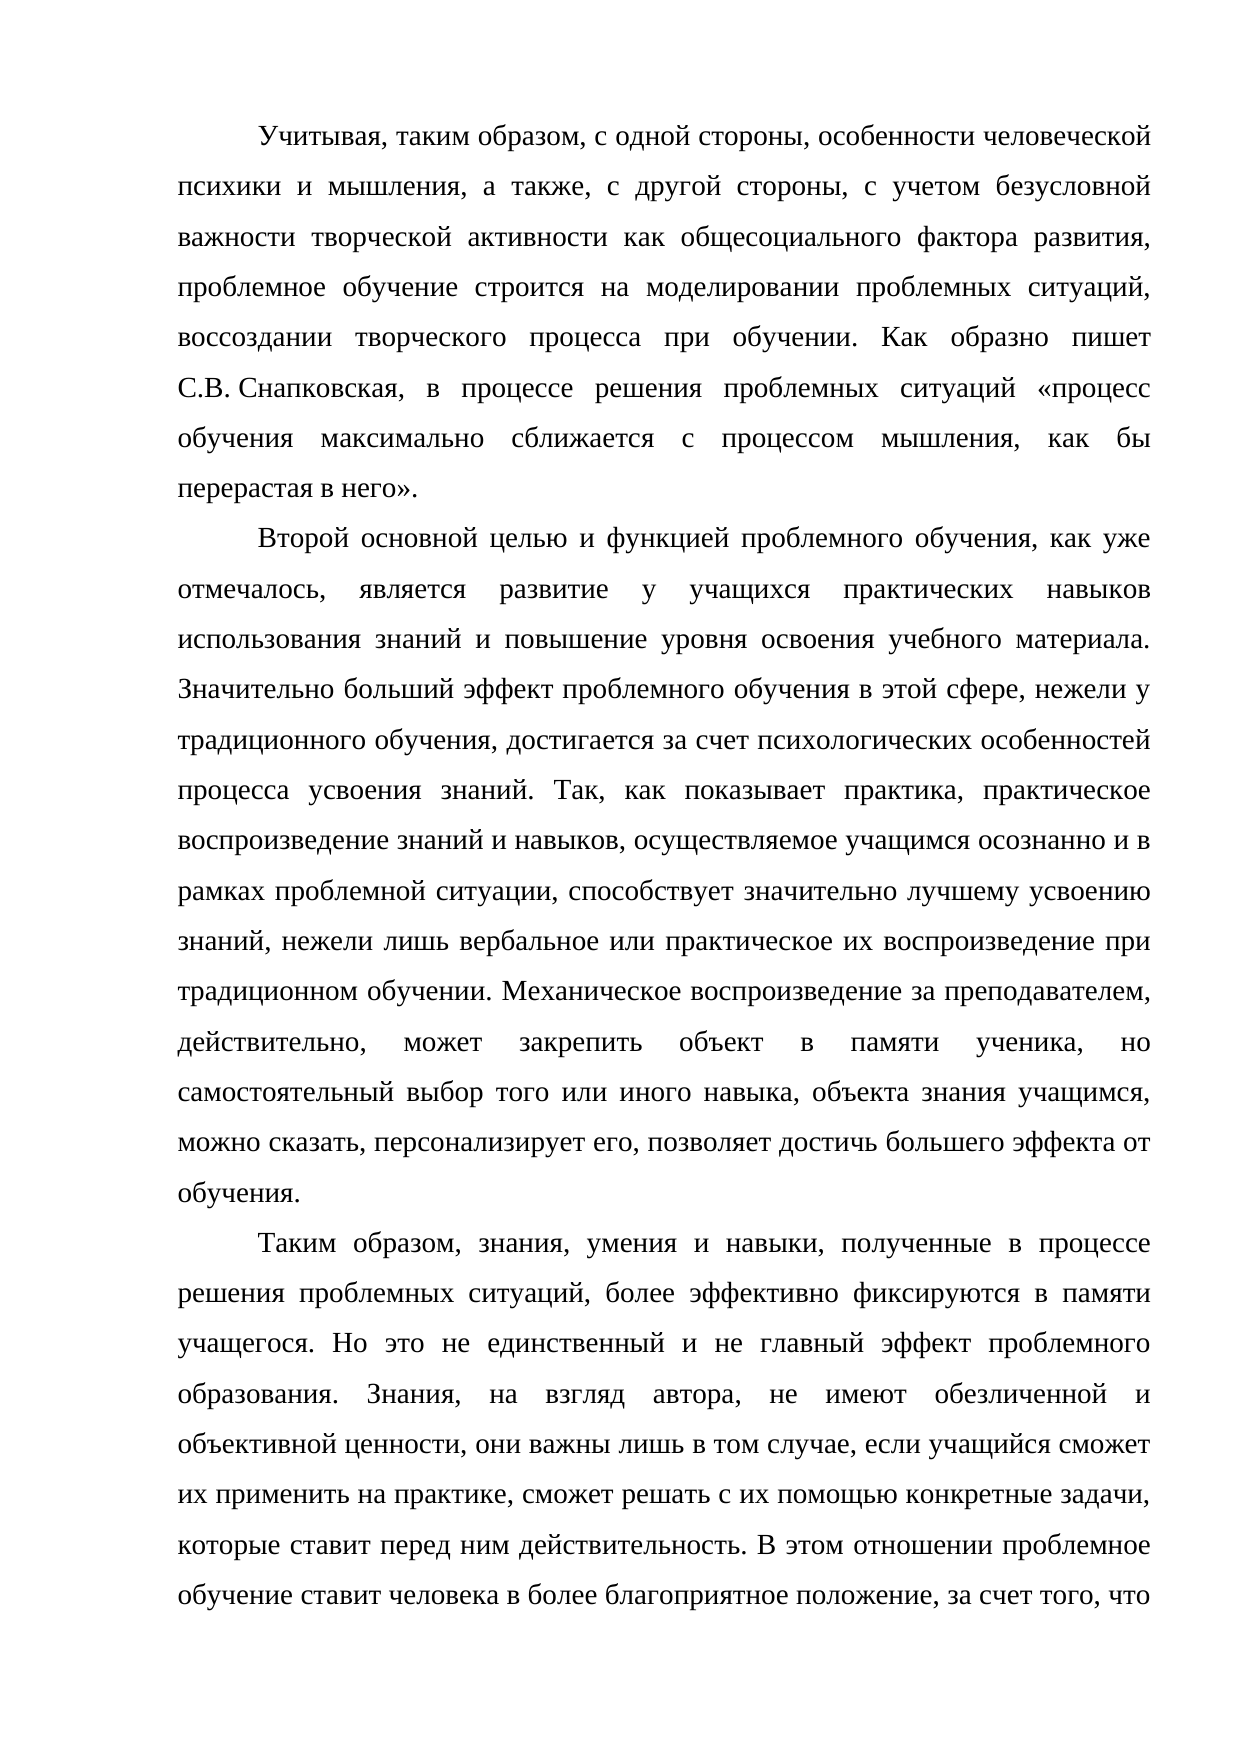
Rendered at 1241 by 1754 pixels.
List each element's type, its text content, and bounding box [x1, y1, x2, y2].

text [177, 1225, 1152, 1611]
text Второй основной целью и функцией проблемного обучения, как уже отмечалось, является развитие у учащихся практических навыков использования знаний и повышение уровня освоения учебного материала. Значительно больший эффект проблемного обучения в этой сфере, нежели у традиционного обучения, достигается за счет психологических особенностей процесса усвоения знаний. Так, как показывает практика, практическое воспроизведение знаний и навыков, осуществляемое учащимся осознанно и в рамках проблемной ситуации, способствует значительно лучшему усвоению знаний, нежели лишь вербальное или практическое их воспроизведение при традиционном обучении. Механическое воспроизведение за преподавателем, действительно, может закрепить объект в памяти ученика, но самостоятельный выбор того или иного навыка, объекта знания учащимся, можно сказать, персонализирует его, позволяет достичь большего эффекта от обучения. [177, 521, 1152, 1208]
text Учитывая, таким образом, с одной стороны, особенности человеческой психики и мышления, а также, с другой стороны, с учетом безусловной важности творческой активности как общесоциального фактора развития, проблемное обучение строится на моделировании проблемных ситуаций, воссоздании творческого процесса при обучении. Как образно пишет С.В. Снапковская, в процессе решения проблемных ситуаций «процесс обучения максимально сближается с процессом мышления, как бы перерастая в него». [177, 118, 1152, 504]
